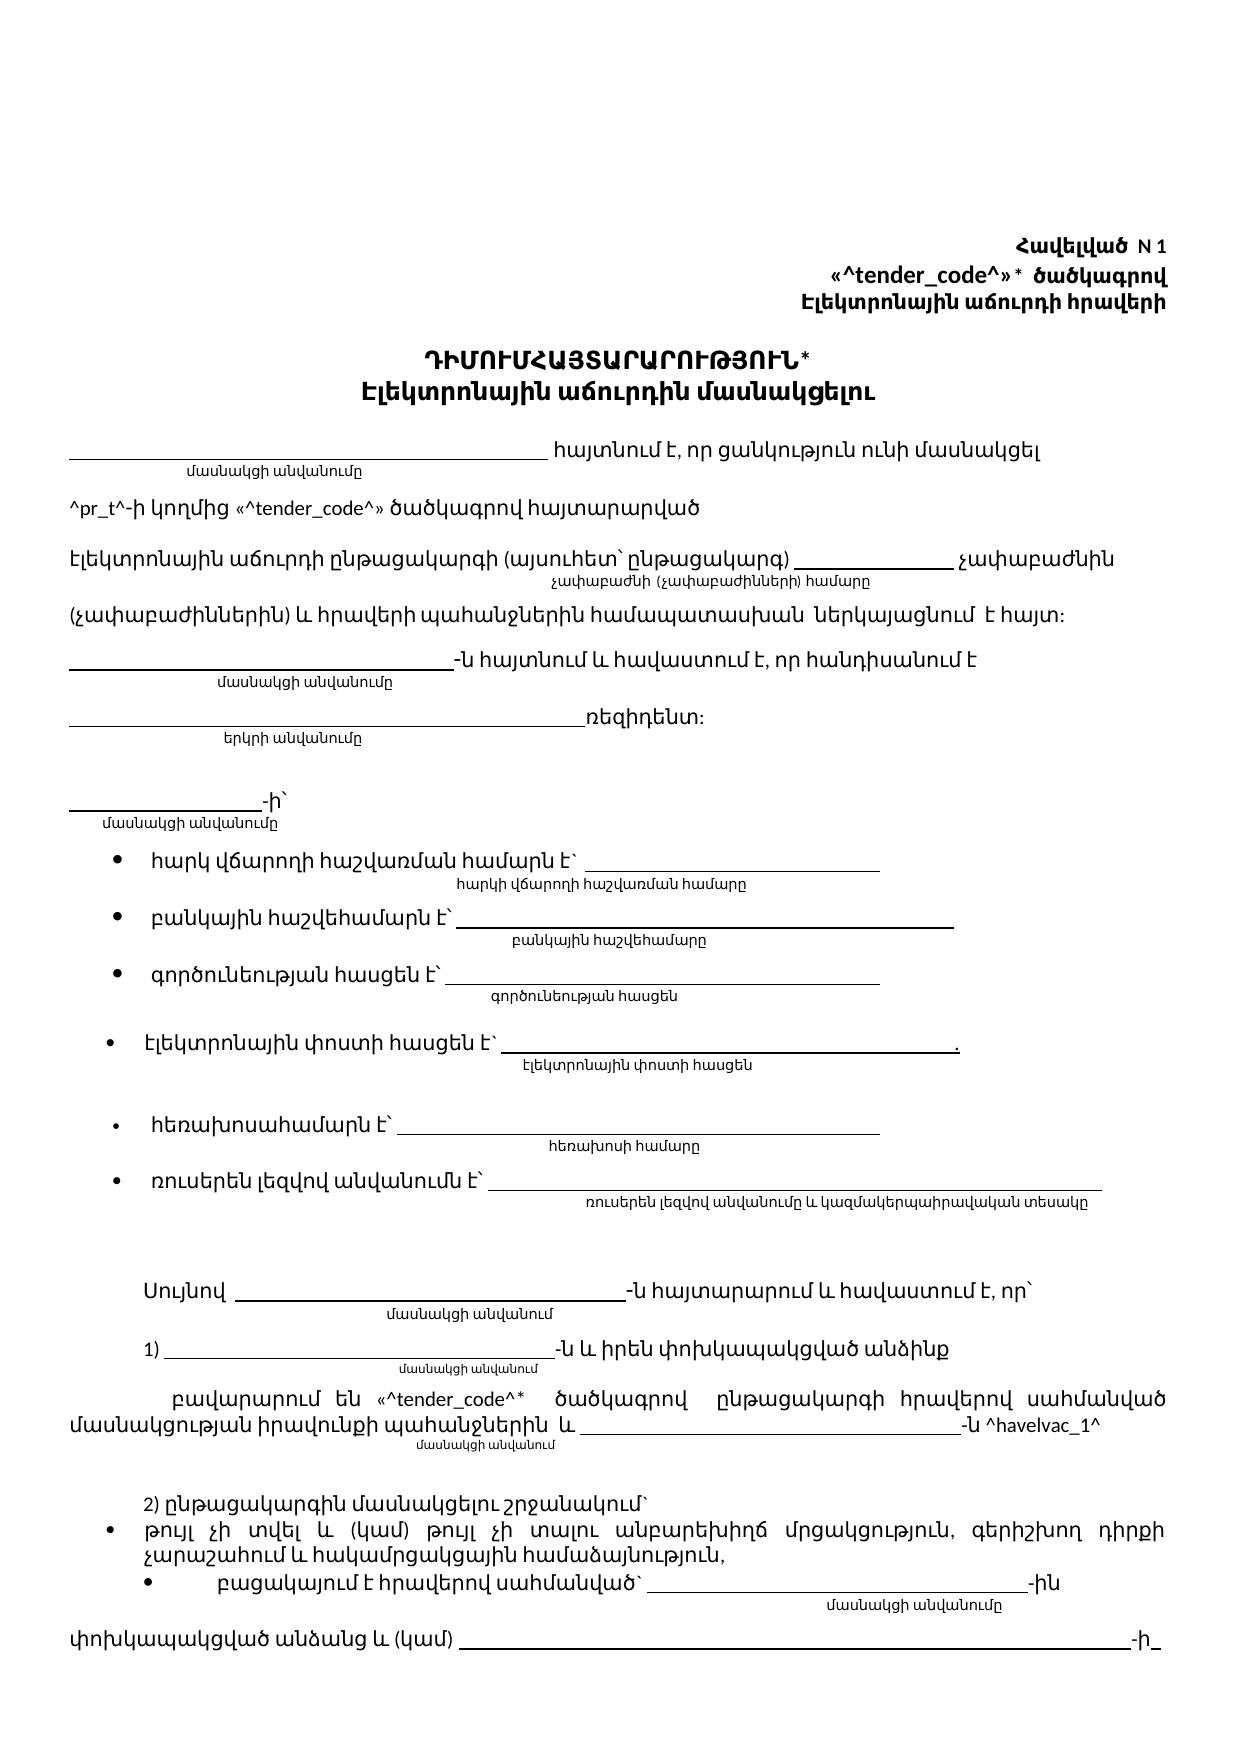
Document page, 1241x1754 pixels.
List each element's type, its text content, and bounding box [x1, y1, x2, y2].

text ^pr_t^-ի կողմից «^tender_code^» ծածկագրով հայտարարված [69, 493, 1167, 521]
text մասնակցի անվանումը [69, 814, 1167, 844]
list գործունեության հասցեն է՝ [113, 962, 1167, 987]
text ԴԻՄՈՒՄՀԱՅՏԱՐԱՐՈՒԹՅՈՒՆ* [69, 345, 1167, 376]
text հեռախոսի համարը [438, 1137, 1167, 1168]
text մասնակցի անվանում [69, 1305, 1167, 1336]
list բանկային հաշվեհամարն է՝ [113, 906, 1167, 931]
text գործունեության հասցեն [69, 987, 1167, 1018]
text հարկի վճարողի հաշվառման համարը [69, 875, 1167, 906]
text (չափաբաժիններին) և հրավերի պահանջներին համապատասխան ներկայացնում է հայտ: [69, 602, 1167, 628]
list ռուսերեն լեզվով անվանումն է՝ [113, 1168, 1167, 1193]
list բացակայում է հրավերով սահմանված` -ին [69, 1568, 1167, 1596]
text Հավելված N 1 [69, 233, 1167, 259]
list թույլ չի տվել և (կամ) թույլ չի տալու անբարեխիղճ մրցակցություն, գերիշխող դիրքի չարաշահում և հակամրցակցային համաձայնություն, [107, 1517, 1167, 1568]
text երկրի անվանումը [69, 729, 1167, 760]
text մասնակցի անվանումը [69, 462, 1167, 493]
text մասնակցի անվանումը [69, 1596, 1167, 1626]
text ռեզիդենտ: [69, 704, 1167, 729]
text 1) -ն և իրեն փոխկապակցված անձինք [69, 1336, 1167, 1361]
list հարկ վճարողի հաշվառման համարն է` [113, 844, 1167, 875]
text -ի՝ [69, 789, 1167, 814]
text -ն հայտնում և հավաստում է, որ հանդիսանում է [69, 643, 1167, 673]
text «^tender_code^»* ծածկագրով [69, 259, 1167, 289]
text մասնակցի անվանում [69, 1437, 1167, 1463]
text փոխկապակցված անձանց և (կամ) -ի [69, 1626, 1167, 1652]
list հեռախոսահամարն է՝ [113, 1112, 1167, 1137]
text մասնակցի անվանում [69, 1361, 1167, 1387]
text ռուսերեն լեզվով անվանումը և կազմակերպաիրավական տեսակը [512, 1193, 1167, 1224]
text Սույնով -ն հայտարարում և հավաստում է, որ՝ [69, 1275, 1167, 1305]
text էլեկտրոնային աճուրդի ընթացակարգի (այսուհետ՝ ընթացակարգ) չափաբաժնին [69, 546, 1167, 572]
text 2) ընթացակարգին մասնակցելու շրջանակում` [69, 1492, 1167, 1517]
list էլեկտրոնային փոստի հասցեն է` . [107, 1031, 1167, 1056]
text հայտնում է, որ ցանկություն ունի մասնակցել [69, 437, 1167, 462]
text մասնակցի անվանումը [69, 673, 1167, 704]
text Էլեկտրոնային աճուրդի հրավերի [69, 289, 1167, 315]
text էլեկտրոնային փոստի հասցեն [69, 1056, 1167, 1087]
text բավարարում են «^tender_code^* ծածկագրով ընթացակարգի հրավերով սահմանված մասնակցության իրավունքի պահանջներին և -ն ^havelvac_1^ [69, 1387, 1167, 1437]
text բանկային հաշվեհամարը [438, 931, 1167, 962]
text չափաբաժնի (չափաբաժինների) համարը [69, 572, 1167, 602]
subtitle Էլեկտրոնային աճուրդին մասնակցելու [69, 376, 1167, 406]
